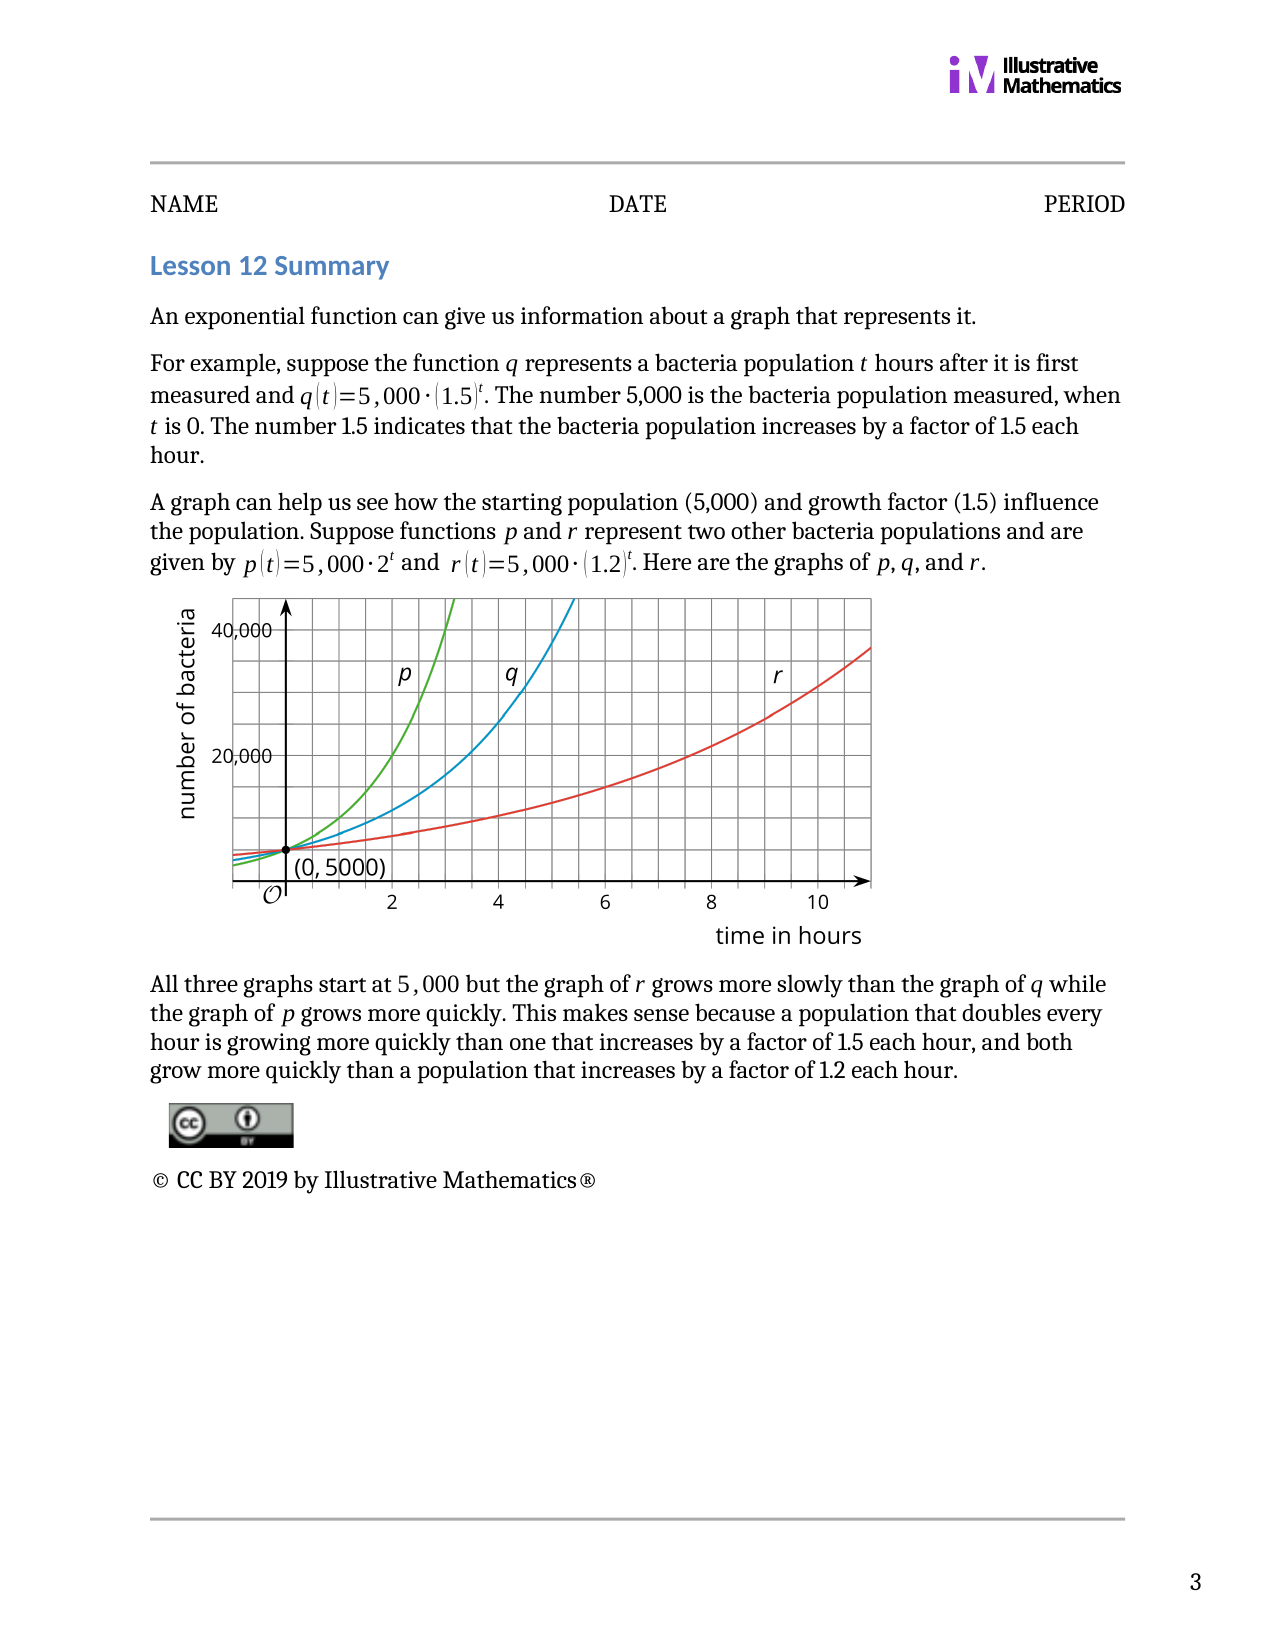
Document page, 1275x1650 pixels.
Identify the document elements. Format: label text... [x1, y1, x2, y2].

picture [168, 597, 872, 952]
picture [949, 55, 1121, 93]
text A graph can help us see how the starting population (5,000) and growth factor (1.5) influence the population. Suppose functions and represent two other bacteria populations and are given by and . Here are the graphs of , , and . [150, 488, 1125, 579]
text © CC BY 2019 by Illustrative Mathematics® [150, 1166, 1125, 1195]
text An exponential function can give us information about a graph that represents it. [150, 302, 1125, 331]
text For example, suppose the function represents a bacteria population hours after it is first measured and . The number 5,000 is the bacteria population measured, when is 0. The number 1.5 indicates that the bacteria population increases by a factor of 1.5 each hour. [150, 349, 1125, 469]
text All three graphs start at but the graph of grows more slowly than the graph of while the graph of grows more quickly. This makes sense because a population that doubles every hour is growing more quickly than one that increases by a factor of 1.5 each hour, and both grow more quickly than a population that increases by a factor of 1.2 each hour. [150, 970, 1125, 1085]
subtitle Lesson 12 Summary [150, 247, 1125, 283]
picture [168, 1103, 294, 1148]
